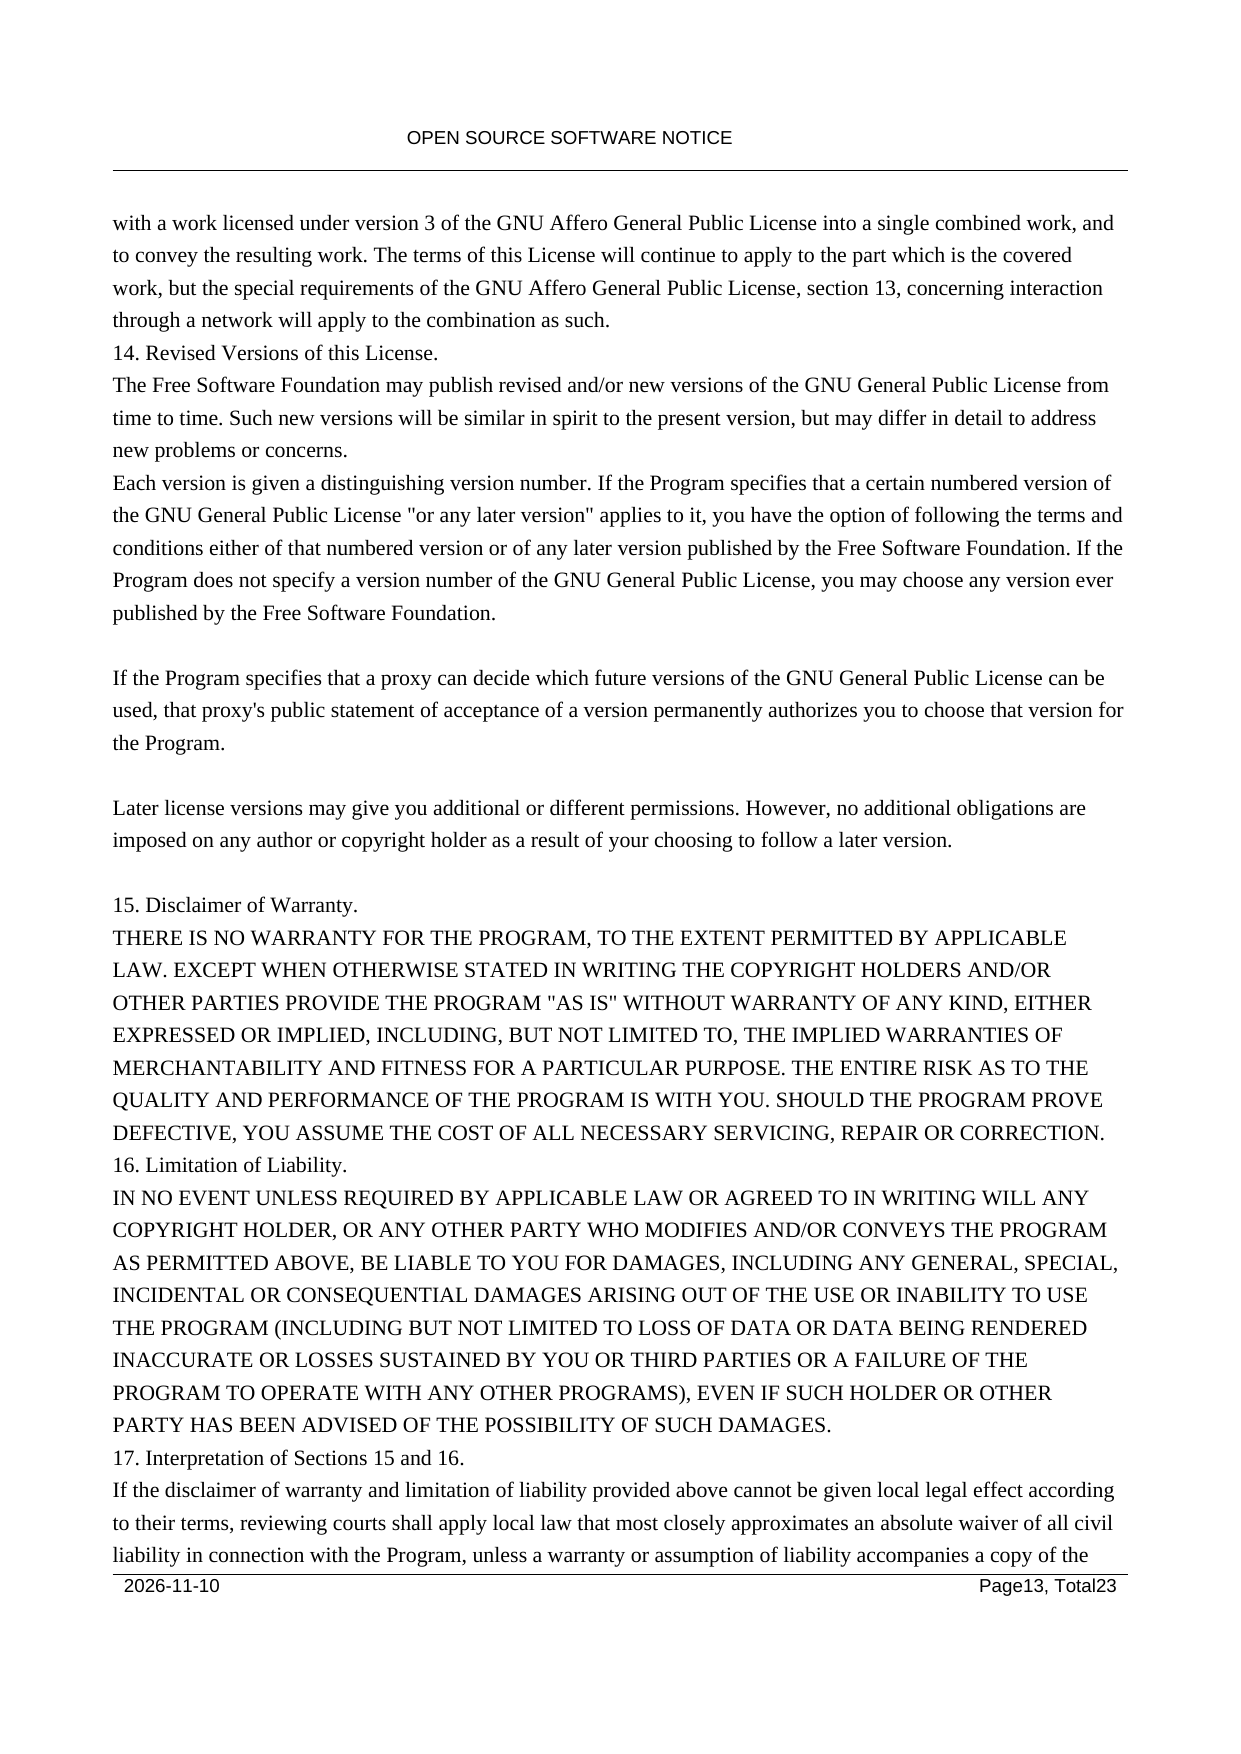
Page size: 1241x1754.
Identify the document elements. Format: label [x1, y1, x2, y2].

text [112, 206, 1128, 1571]
